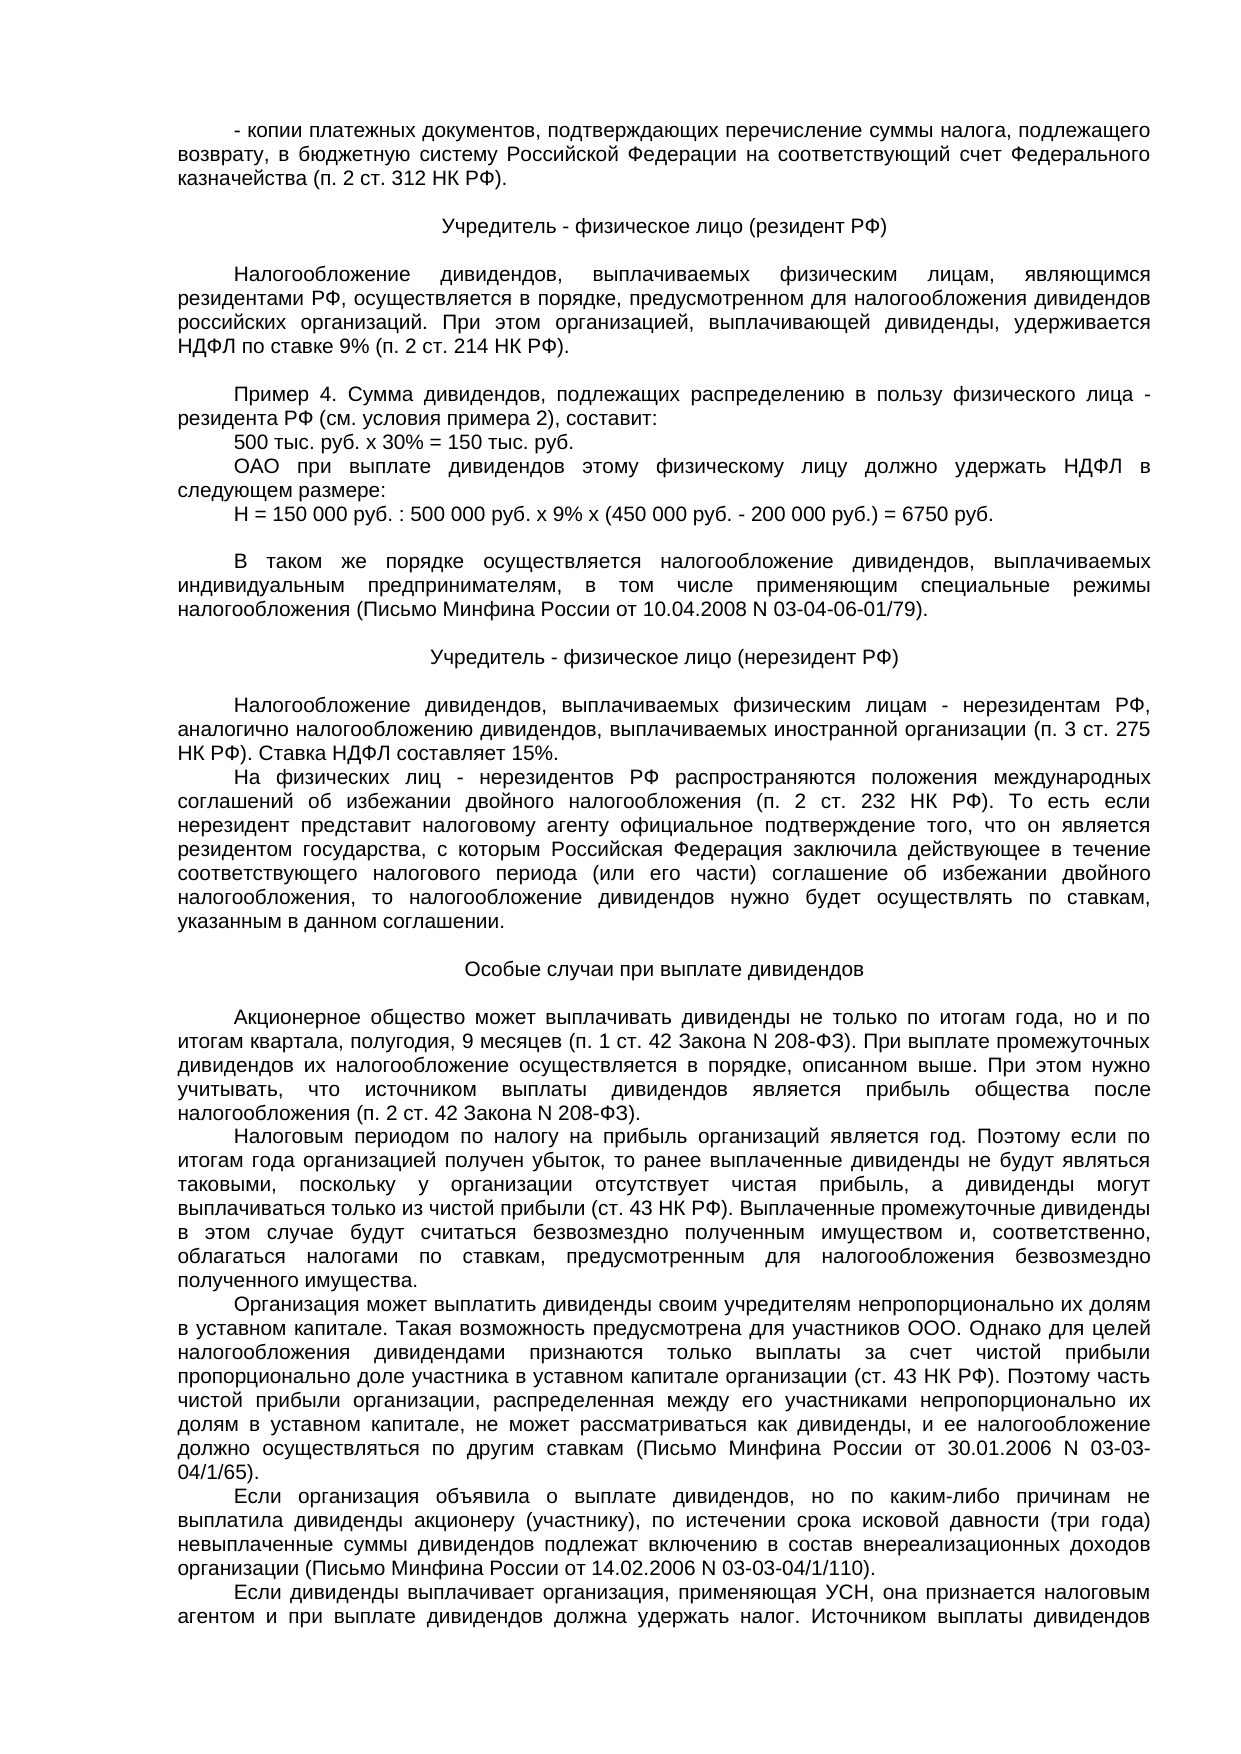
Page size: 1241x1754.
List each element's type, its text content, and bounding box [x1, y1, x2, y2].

text 500 тыс. руб. x 30% = 150 тыс. руб. [177, 429, 1152, 453]
text - копии платежных документов, подтверждающих перечисление суммы налога, подлежащего возврату, в бюджетную систему Российской Федерации на соответствующий счет Федерального казначейства (п. 2 ст. 312 НК РФ). [177, 118, 1152, 190]
text На физических лиц - нерезидентов РФ распространяются положения международных соглашений об избежании двойного налогообложения (п. 2 ст. 232 НК РФ). То есть если нерезидент представит налоговому агенту официальное подтверждение того, что он является резидентом государства, с которым Российская Федерация заключила действующее в течение соответствующего налогового периода (или его части) соглашение об избежании двойного налогообложения, то налогообложение дивидендов нужно будет осуществлять по ставкам, указанным в данном соглашении. [177, 765, 1152, 933]
text В таком же порядке осуществляется налогообложение дивидендов, выплачиваемых индивидуальным предпринимателям, в том числе применяющим специальные режимы налогообложения (Письмо Минфина России от 10.04.2008 N 03-04-06-01/79). [177, 549, 1152, 621]
text Налогообложение дивидендов, выплачиваемых физическим лицам - нерезидентам РФ, аналогично налогообложению дивидендов, выплачиваемых иностранной организации (п. 3 ст. 275 НК РФ). Ставка НДФЛ составляет 15%. [177, 693, 1152, 765]
text Организация может выплатить дивиденды своим учредителям непропорционально их долям в уставном капитале. Такая возможность предусмотрена для участников ООО. Однако для целей налогообложения дивидендами признаются только выплаты за счет чистой прибыли пропорционально доле участника в уставном капитале организации (ст. 43 НК РФ). Поэтому часть чистой прибыли организации, распределенная между его участниками непропорционально их долям в уставном капитале, не может рассматриваться как дивиденды, и ее налогообложение должно осуществляться по другим ставкам (Письмо Минфина России от 30.01.2006 N 03-03-04/1/65). [177, 1292, 1152, 1484]
text Особые случаи при выплате дивидендов [177, 957, 1152, 981]
text Налогообложение дивидендов, выплачиваемых физическим лицам, являющимся резидентами РФ, осуществляется в порядке, предусмотренном для налогообложения дивидендов российских организаций. При этом организацией, выплачивающей дивиденды, удерживается НДФЛ по ставке 9% (п. 2 ст. 214 НК РФ). [177, 262, 1152, 358]
text Если организация объявила о выплате дивидендов, но по каким-либо причинам не выплатила дивиденды акционеру (участнику), по истечении срока исковой давности (три года) невыплаченные суммы дивидендов подлежат включению в состав внереализационных доходов организации (Письмо Минфина России от 14.02.2006 N 03-03-04/1/110). [177, 1484, 1152, 1579]
text Учредитель - физическое лицо (резидент РФ) [177, 214, 1152, 238]
text ОАО при выплате дивидендов этому физическому лицу должно удержать НДФЛ в следующем размере: [177, 453, 1152, 501]
text Налоговым периодом по налогу на прибыль организаций является год. Поэтому если по итогам года организацией получен убыток, то ранее выплаченные дивиденды не будут являться таковыми, поскольку у организации отсутствует чистая прибыль, а дивиденды могут выплачиваться только из чистой прибыли (ст. 43 НК РФ). Выплаченные промежуточные дивиденды в этом случае будут считаться безвозмездно полученным имуществом и, соответственно, облагаться налогами по ставкам, предусмотренным для налогообложения безвозмездно полученного имущества. [177, 1124, 1152, 1292]
text Учредитель - физическое лицо (нерезидент РФ) [177, 645, 1152, 669]
text Акционерное общество может выплачивать дивиденды не только по итогам года, но и по итогам квартала, полугодия, 9 месяцев (п. 1 ст. 42 Закона N 208-ФЗ). При выплате промежуточных дивидендов их налогообложение осуществляется в порядке, описанном выше. При этом нужно учитывать, что источником выплаты дивидендов является прибыль общества после налогообложения (п. 2 ст. 42 Закона N 208-ФЗ). [177, 1004, 1152, 1124]
text Пример 4. Сумма дивидендов, подлежащих распределению в пользу физического лица - резидента РФ (см. условия примера 2), составит: [177, 382, 1152, 429]
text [177, 1579, 1152, 1627]
text Н = 150 000 руб. : 500 000 руб. x 9% x (450 000 руб. - 200 000 руб.) = 6750 руб. [177, 501, 1152, 525]
